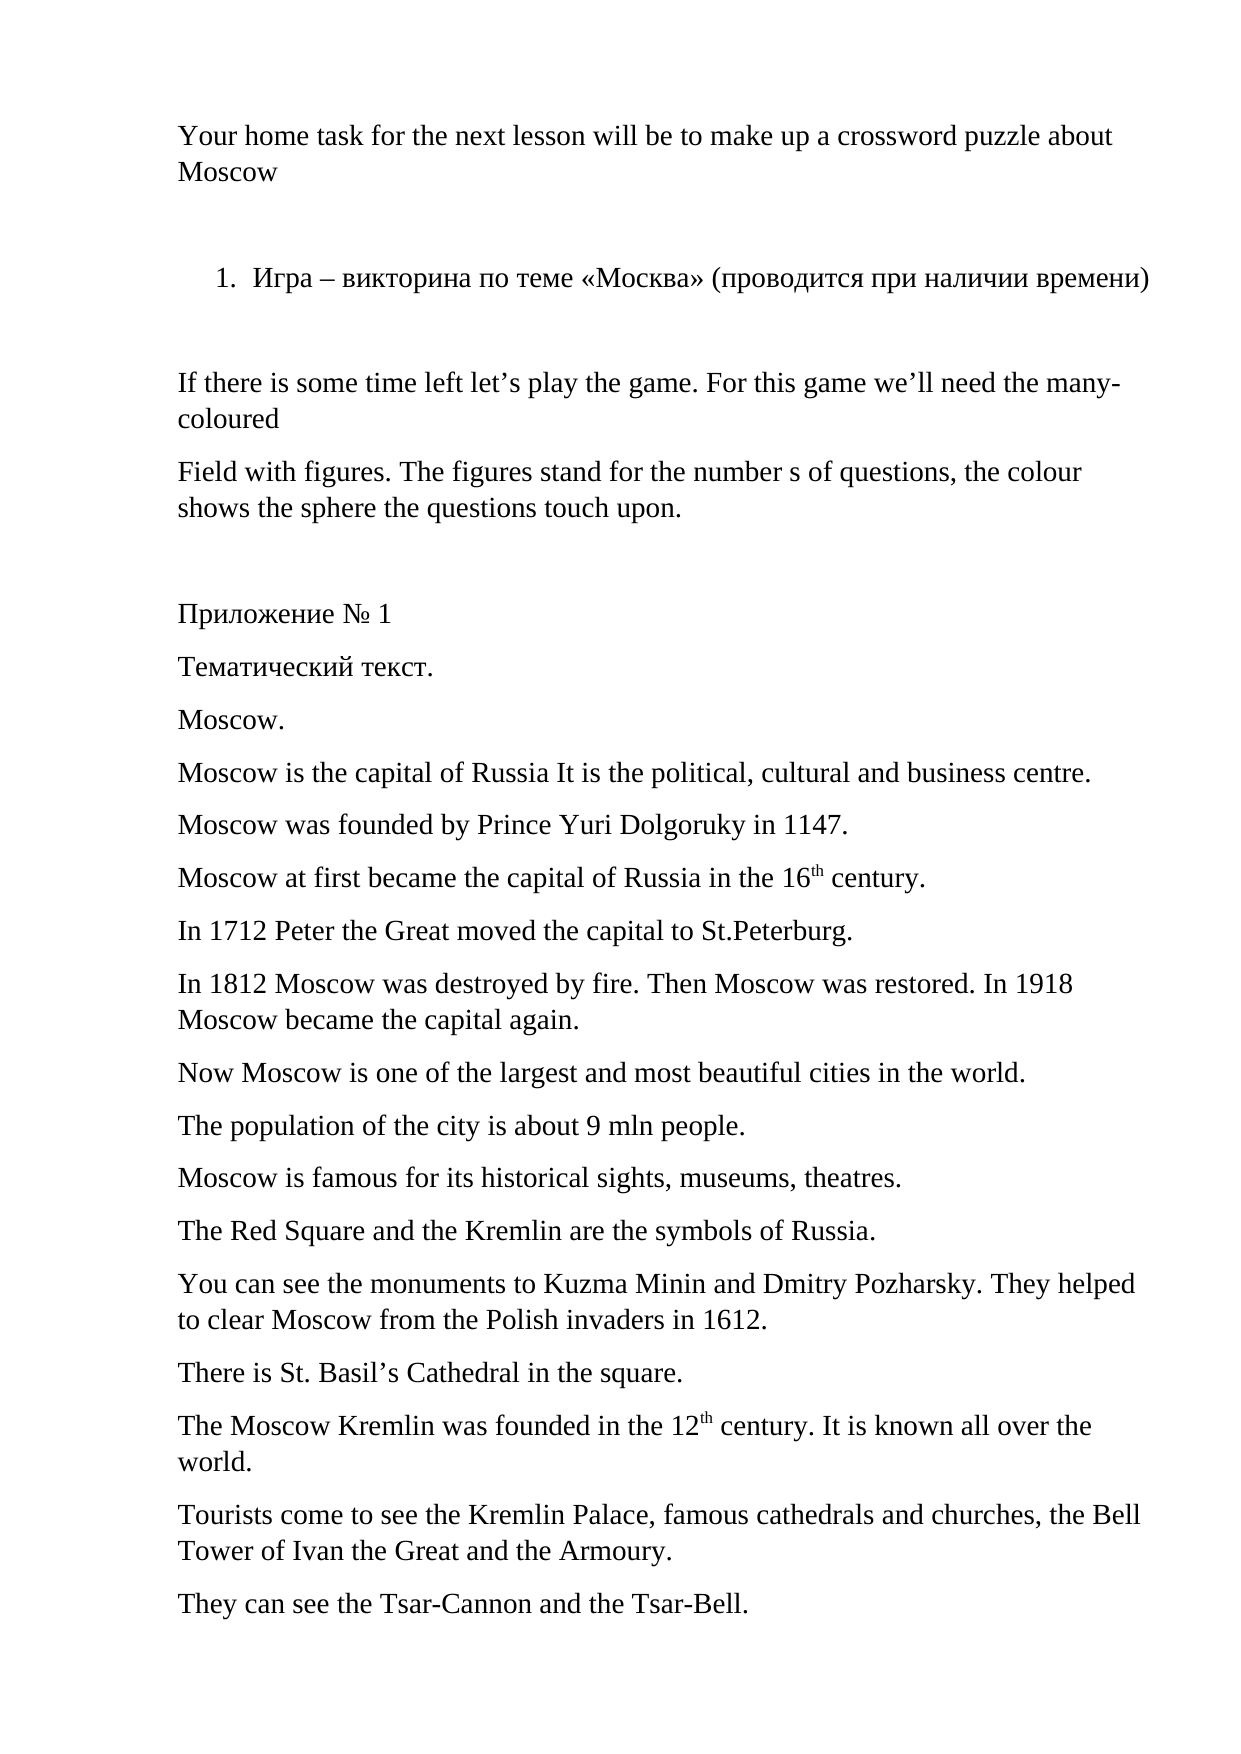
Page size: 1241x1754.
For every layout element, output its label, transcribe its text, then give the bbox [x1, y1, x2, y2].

list Игра – викторина по теме «Москва» (проводится при наличии времени) [215, 260, 1152, 293]
text Moscow is famous for its historical sights, museums, theatres. [177, 1161, 1152, 1194]
text The population of the city is about 9 mln people. [177, 1108, 1152, 1141]
text The Red Square and the Kremlin are the symbols of Russia. [177, 1213, 1152, 1247]
text Tourists come to see the Kremlin Palace, famous cathedrals and churches, the Bell Tower of Ivan the Great and the Armoury. [177, 1497, 1152, 1567]
text Moscow at first became the capital of Russia in the 16th century. [177, 860, 1152, 894]
text Moscow is the capital of Russia It is the political, cultural and business centre. [177, 755, 1152, 788]
text You can see the monuments to Kuzma Minin and Dmitry Pozharsky. They helped to clear Moscow from the Polish invaders in 1612. [177, 1266, 1152, 1336]
text Your home task for the next lesson will be to make up a crossword puzzle about Moscow [177, 118, 1152, 188]
text Moscow was founded by Prince Yuri Dolgoruky in 1147. [177, 807, 1152, 841]
text Field with figures. The figures stand for the number s of questions, the colour shows the sphere the questions touch upon. [177, 454, 1152, 524]
text Тематический текст. [177, 649, 1152, 683]
text Now Moscow is one of the largest and most beautiful cities in the world. [177, 1055, 1152, 1088]
text There is St. Basil’s Cathedral in the square. [177, 1355, 1152, 1389]
text If there is some time left let’s play the game. For this game we’ll need the many- coloured [177, 366, 1152, 435]
text The Moscow Kremlin was founded in the 12th century. It is known all over the world. [177, 1408, 1152, 1478]
text Moscow. [177, 702, 1152, 735]
text In 1812 Moscow was destroyed by fire. Then Moscow was restored. In 1918 Moscow became the capital again. [177, 966, 1152, 1036]
text In 1712 Peter the Great moved the capital to St.Peterburg. [177, 913, 1152, 947]
text They can see the Tsar-Cannon and the Tsar-Bell. [177, 1586, 1152, 1619]
text Приложение № 1 [177, 596, 1152, 630]
